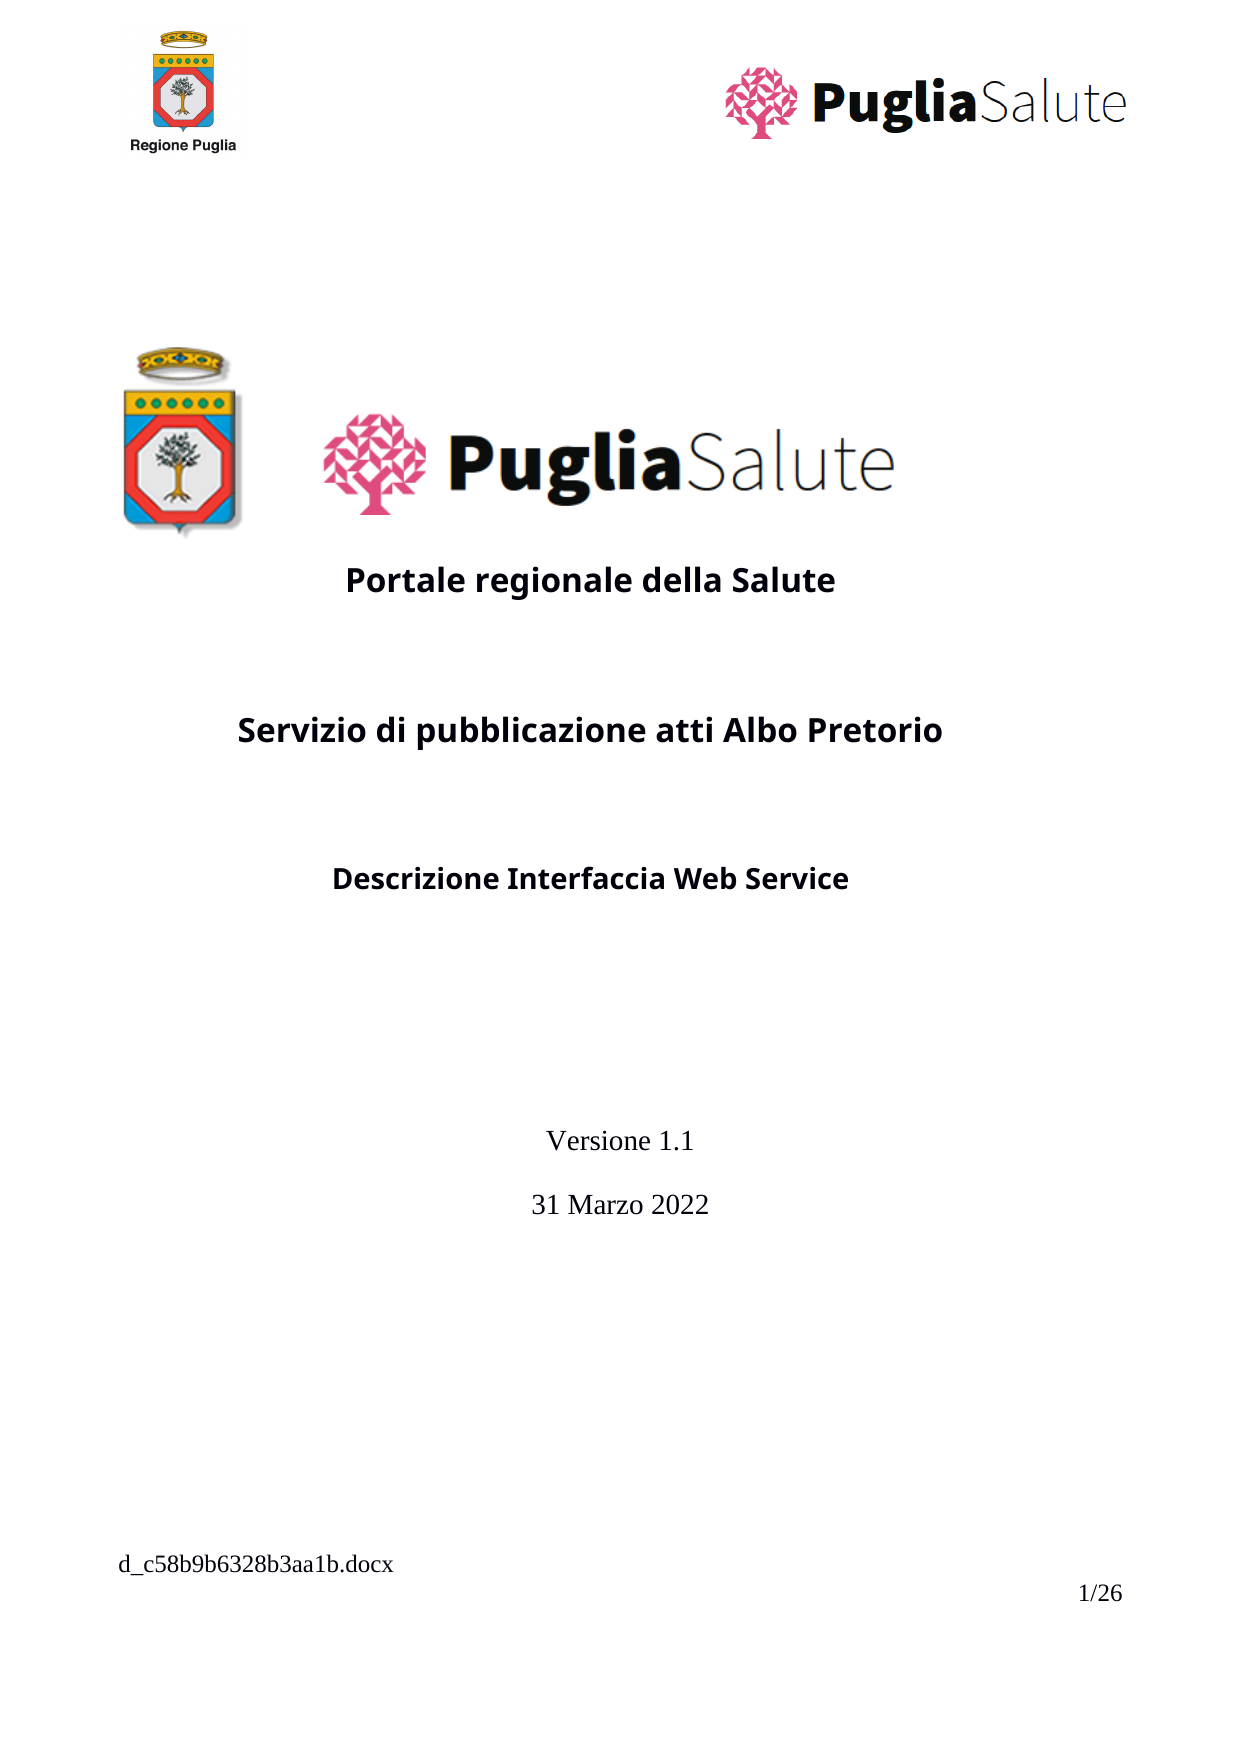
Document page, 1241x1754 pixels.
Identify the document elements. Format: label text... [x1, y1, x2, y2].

picture [118, 26, 250, 158]
text 31 Marzo 2022 [118, 1187, 1122, 1220]
picture [314, 410, 903, 515]
text Servizio di pubblicazione atti Albo Pretorio [118, 707, 1063, 753]
text Portale regionale della Salute [118, 556, 1063, 602]
text Versione 1.1 [118, 1123, 1122, 1157]
picture [718, 64, 1132, 139]
picture [118, 346, 245, 550]
text Descrizione Interfaccia Web Service [118, 858, 1063, 898]
